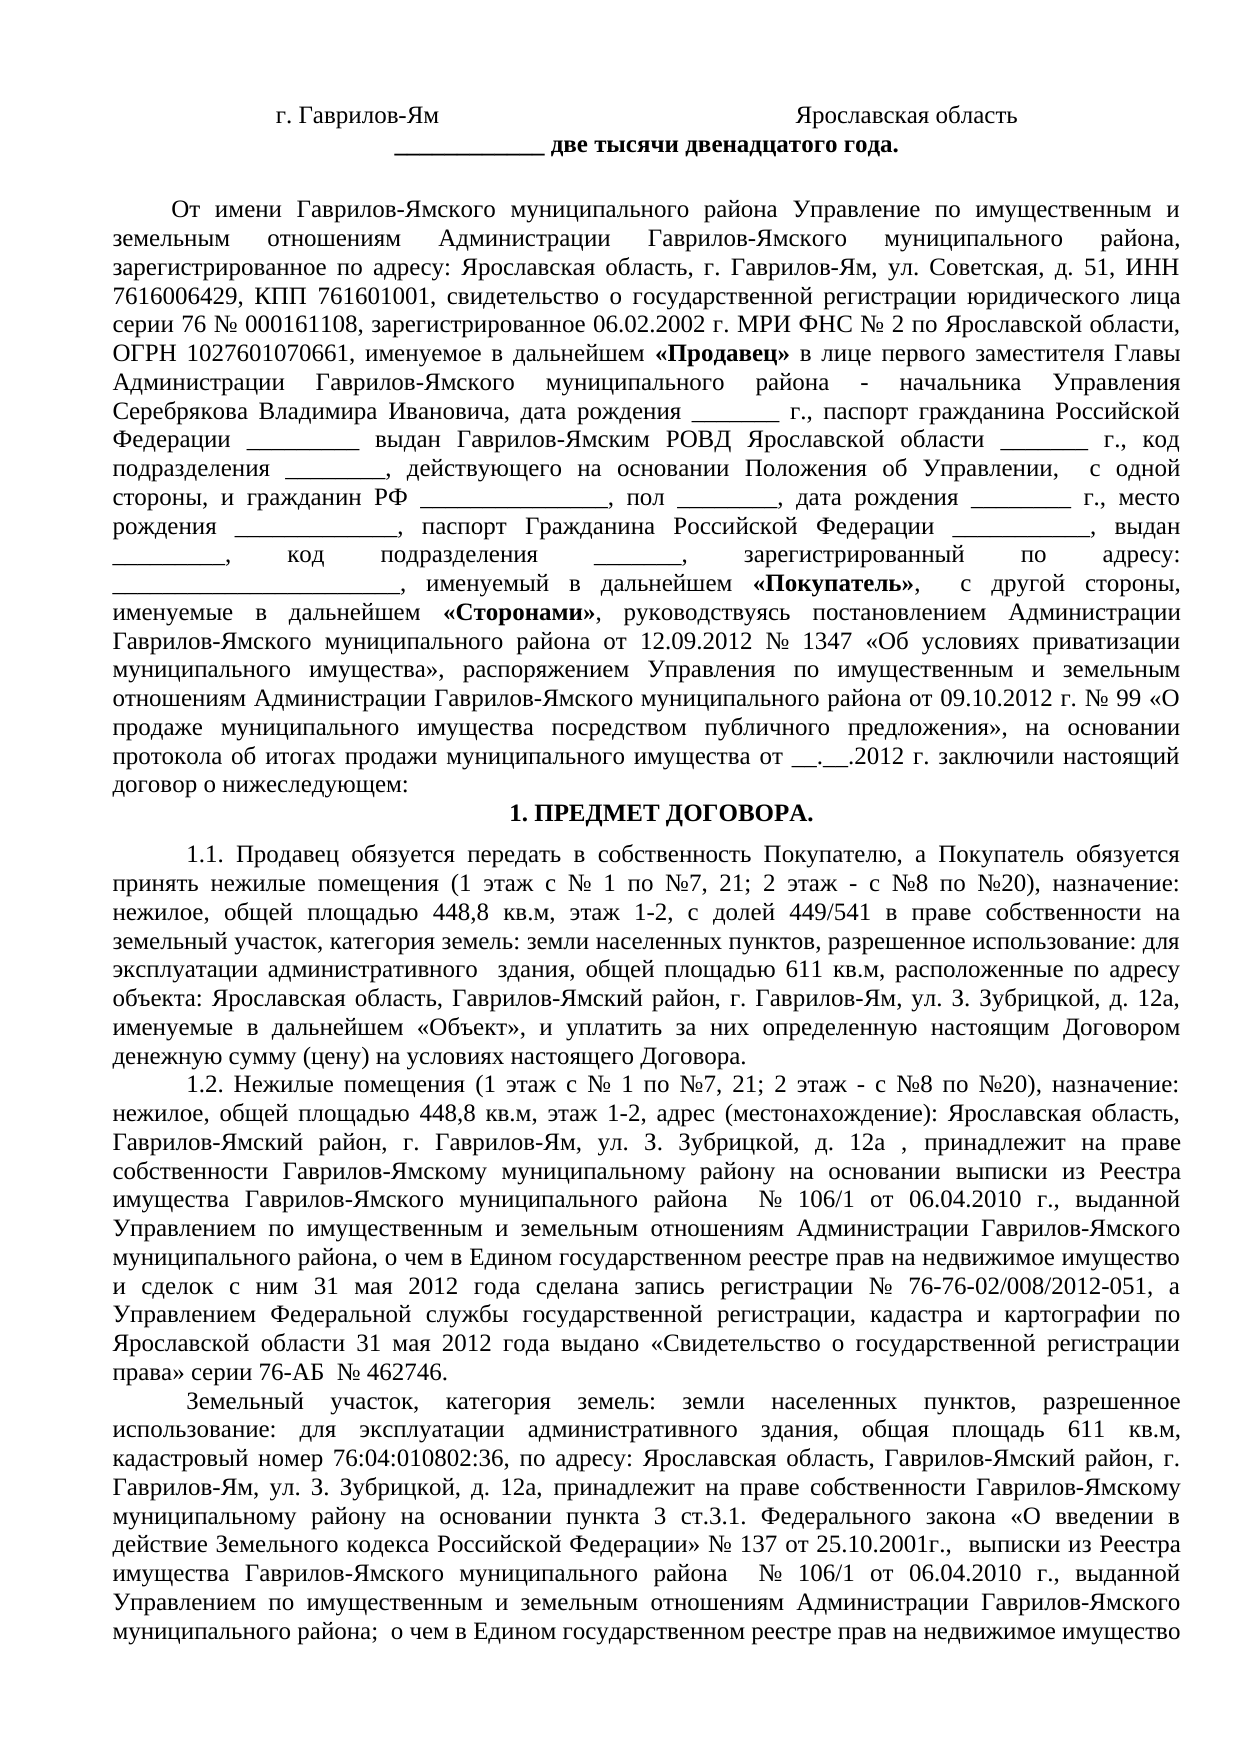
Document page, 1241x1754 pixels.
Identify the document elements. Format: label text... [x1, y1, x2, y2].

text г. Гаврилов-Ям Ярославская область [112, 100, 1181, 129]
text 1.2. Нежилые помещения (1 этаж с № 1 по №7, 21; 2 этаж - с №8 по №20), назначение: нежилое, общей площадью 448,8 кв.м, этаж 1-2, адрес (местонахождение): Ярославская область, Гаврилов-Ямский район, г. Гаврилов-Ям, ул. З. Зубрицкой, д. 12а , принадлежит на праве собственности Гаврилов-Ямскому муниципальному району на основании выписки из Реестра имущества Гаврилов-Ямского муниципального района № 106/1 от 06.04.2010 г., выданной Управлением по имущественным и земельным отношениям Администрации Гаврилов-Ямского муниципального района, о чем в Едином государственном реестре прав на недвижимое имущество и сделок с ним 31 мая 2012 года сделана запись регистрации № 76-76-02/008/2012-051, а Управлением Федеральной службы государственной регистрации, кадастра и картографии по Ярославской области 31 мая 2012 года выдано «Свидетельство о государственной регистрации права» серии 76-АБ № 462746. [112, 1069, 1181, 1386]
text От имени Гаврилов-Ямского муниципального района Управление по имущественным и земельным отношениям Администрации Гаврилов-Ямского муниципального района, зарегистрированное по адресу: Ярославская область, г. Гаврилов-Ям, ул. Советская, д. 51, ИНН 7616006429, КПП 761601001, свидетельство о государственной регистрации юридического лица серии 76 № 000161108, зарегистрированное 06.02.2002 г. МРИ ФНС № 2 по Ярославской области, ОГРН 1027601070661, именуемое в дальнейшем «Продавец» в лице первого заместителя Главы Администрации Гаврилов-Ямского муниципального района - начальника Управления Серебрякова Владимира Ивановича, дата рождения _______ г., паспорт гражданина Российской Федерации _________ выдан Гаврилов-Ямским РОВД Ярославской области _______ г., код подразделения ________, действующего на основании Положения об Управлении, с одной стороны, и гражданин РФ _______________, пол ________, дата рождения ________ г., место рождения _____________, паспорт Гражданина Российской Федерации ___________, выдан _________, код подразделения _______, зарегистрированный по адресу: _______________________, именуемый в дальнейшем «Покупатель», с другой стороны, именуемые в дальнейшем «Сторонами», руководствуясь постановлением Администрации Гаврилов-Ямского муниципального района от 12.09.2012 № 1347 «Об условиях приватизации муниципального имущества», распоряжением Управления по имущественным и земельным отношениям Администрации Гаврилов-Ямского муниципального района от 09.10.2012 г. № 99 «О продаже муниципального имущества посредством публичного предложения», на основании протокола об итогах продажи муниципального имущества от __.__.2012 г. заключили настоящий договор о нижеследующем: [112, 194, 1181, 798]
text 1.1. Продавец обязуется передать в собственность Покупателю, а Покупатель обязуется принять нежилые помещения (1 этаж с № 1 по №7, 21; 2 этаж - с №8 по №20), назначение: нежилое, общей площадью 448,8 кв.м, этаж 1-2, с долей 449/541 в праве собственности на земельный участок, категория земель: земли населенных пунктов, разрешенное использование: для эксплуатации административного здания, общей площадью 611 кв.м, расположенные по адресу объекта: Ярославская область, Гаврилов-Ямский район, г. Гаврилов-Ям, ул. З. Зубрицкой, д. 12а, именуемые в дальнейшем «Объект», и уплатить за них определенную настоящим Договором денежную сумму (цену) на условиях настоящего Договора. [112, 839, 1181, 1069]
text 1. ПРЕДМЕТ ДОГОВОРА. [142, 798, 1181, 827]
text ____________ две тысячи двенадцатого года. [112, 129, 1181, 158]
